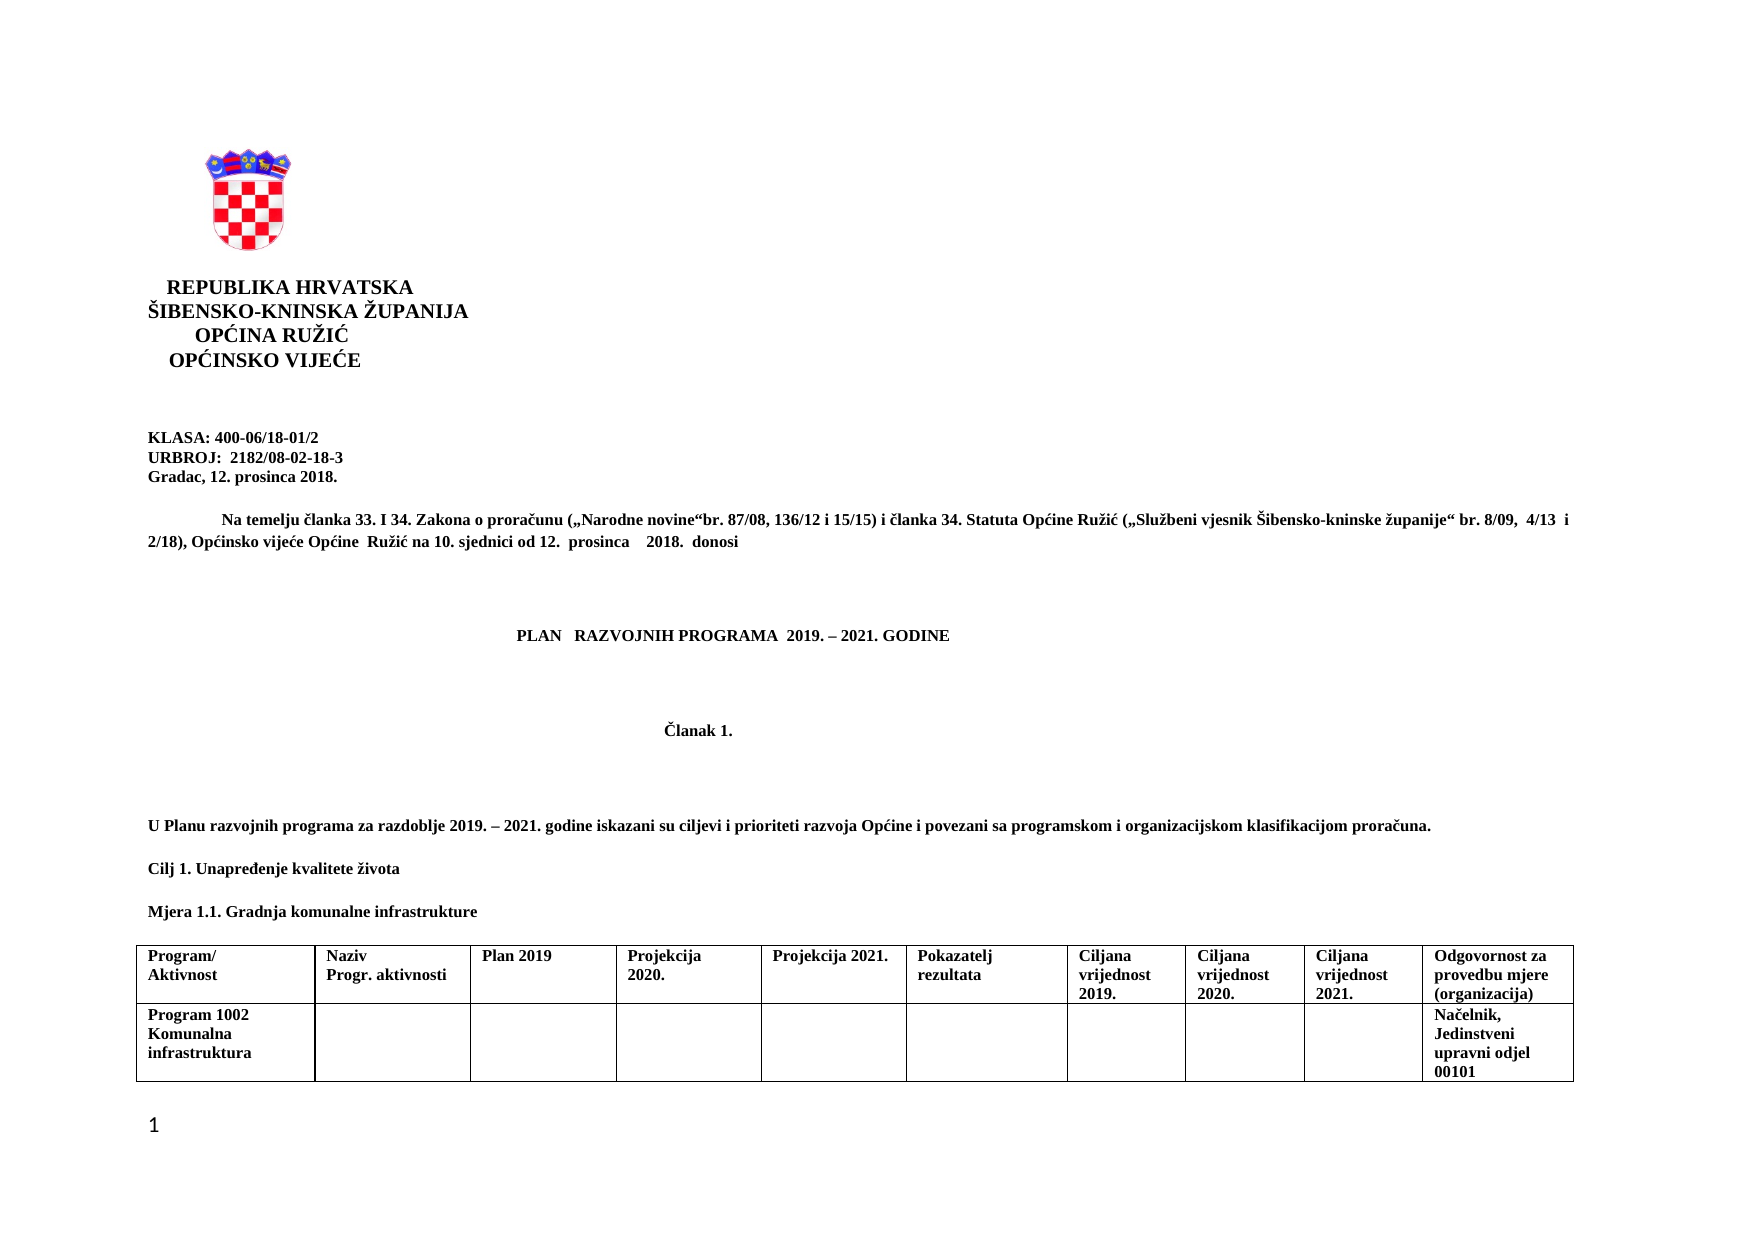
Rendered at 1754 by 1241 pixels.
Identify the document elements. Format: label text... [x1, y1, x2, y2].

text Mjera 1.1. Gradnja komunalne infrastrukture [148, 902, 1606, 921]
table_header Ciljana vrijednost 2020. [1186, 946, 1304, 1003]
table_cell [1186, 1004, 1304, 1081]
table_cell [1068, 1004, 1185, 1081]
table_cell [617, 1004, 761, 1081]
text OPĆINSKO VIJEĆE [148, 347, 1606, 372]
text Gradac, 12. prosinca 2018. [148, 467, 1606, 486]
text Cilj 1. Unapređenje kvalitete života [148, 859, 1606, 878]
picture [204, 147, 292, 251]
table_cell Program 1002 Komunalna infrastruktura [137, 1004, 314, 1081]
table_cell [316, 1004, 470, 1081]
table_header Pokazatelj rezultata [907, 946, 1067, 1003]
text PLAN RAZVOJNIH PROGRAMA 2019. – 2021. GODINE [148, 626, 1606, 645]
table_header Odgovornost za provedbu mjere (organizacija) [1423, 946, 1573, 1003]
table_header Program/ Aktivnost [137, 946, 314, 1003]
text Članak 1. [148, 720, 1606, 739]
text KLASA: 400-06/18-01/2 [148, 428, 1606, 447]
table_header Ciljana vrijednost 2019. [1068, 946, 1185, 1003]
table_cell Načelnik, Jedinstveni upravni odjel 00101 [1423, 1004, 1573, 1081]
table_header Plan 2019 [471, 946, 616, 1003]
table_cell [471, 1004, 616, 1081]
text Na temelju članka 33. I 34. Zakona o proračunu („Narodne novine“br. 87/08, 136/12 i 15/15) i članka 34. Statuta Općine Ružić („Službeni vjesnik Šibensko-kninske županije“ br. 8/09, 4/13 i 2/18), Općinsko vijeće Općine Ružić na 10. sjednici od 12. prosinca 2018. donosi [148, 509, 1606, 551]
text URBROJ: 2182/08-02-18-3 [148, 447, 1606, 467]
table_header Ciljana vrijednost 2021. [1305, 946, 1422, 1003]
table_cell [1305, 1004, 1422, 1081]
table_header Naziv Progr. aktivnosti [316, 946, 470, 1003]
text OPĆINA RUŽIĆ [148, 323, 1606, 347]
table_cell [762, 1004, 906, 1081]
text REPUBLIKA HRVATSKA [148, 275, 1606, 299]
table_header Projekcija 2021. [762, 946, 906, 1003]
text ŠIBENSKO-KNINSKA ŽUPANIJA [148, 299, 1606, 323]
text U Planu razvojnih programa za razdoblje 2019. – 2021. godine iskazani su ciljevi i prioriteti razvoja Općine i povezani sa programskom i organizacijskom klasifikacijom proračuna. [148, 816, 1606, 835]
table_header Projekcija 2020. [617, 946, 761, 1003]
table_cell [907, 1004, 1067, 1081]
